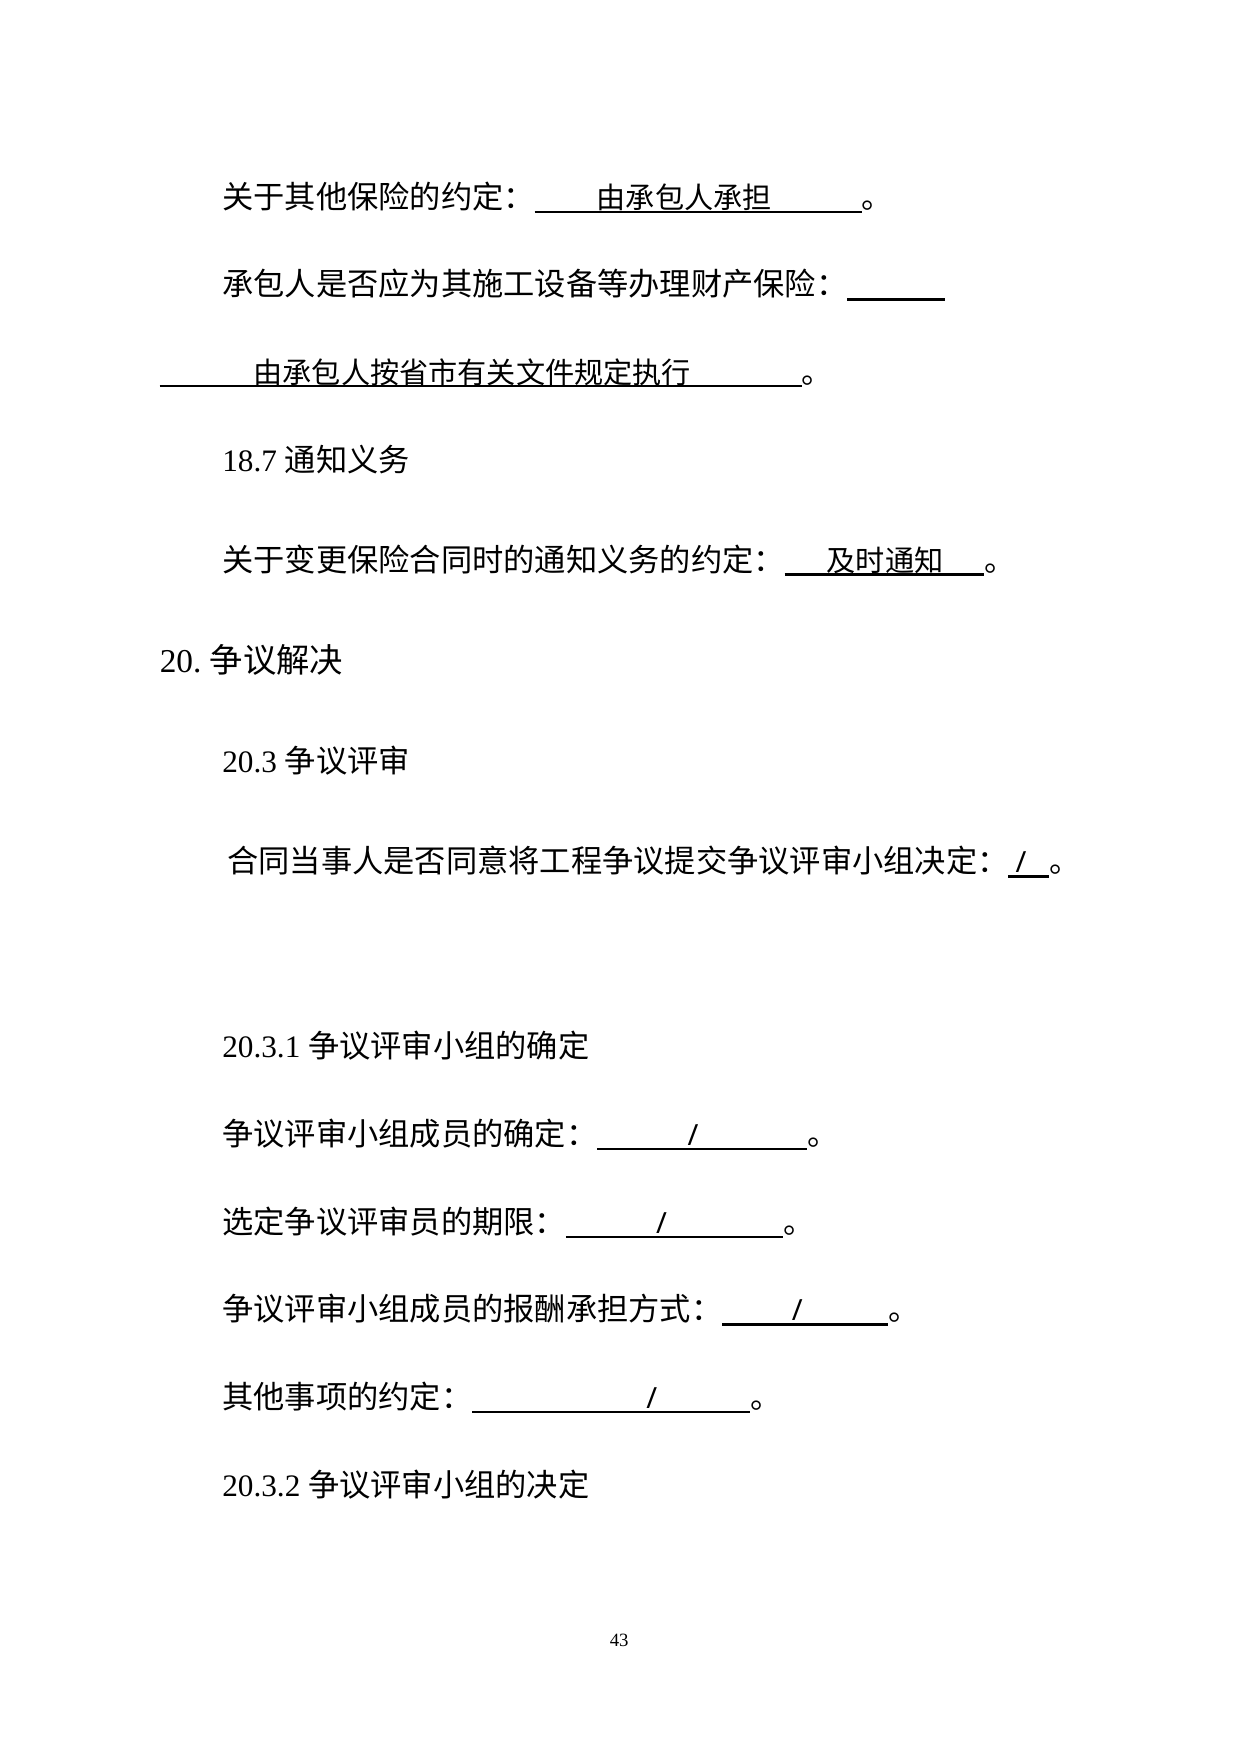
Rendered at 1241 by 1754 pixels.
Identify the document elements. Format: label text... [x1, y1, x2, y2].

text 18.7 通知义务 [159, 425, 1078, 490]
text 选定争议评审员的期限： / 。 [159, 1187, 1078, 1252]
text 合同当事人是否同意将工程争议提交争议评审小组决定： / 。 [180, 827, 1078, 989]
text 20.3.1 争议评审小组的确定 [159, 1012, 1078, 1077]
text 争议评审小组成员的报酬承担方式： / 。 [159, 1274, 1078, 1339]
text 20.3.2 争议评审小组的决定 [159, 1450, 1078, 1515]
text 关于其他保险的约定： 由承包人承担 。 [159, 162, 1078, 227]
text 由承包人按省市有关文件规定执行 。 [159, 337, 1078, 402]
text 争议评审小组成员的确定： / 。 [159, 1099, 1078, 1164]
text 其他事项的约定： / 。 [159, 1362, 1078, 1427]
text 关于变更保险合同时的通知义务的约定： 及时通知 。 [159, 525, 1078, 590]
text 承包人是否应为其施工设备等办理财产保险： [159, 249, 1078, 314]
subtitle 20. 争议解决 [159, 625, 1078, 690]
text 20.3 争议评审 [159, 727, 1078, 792]
